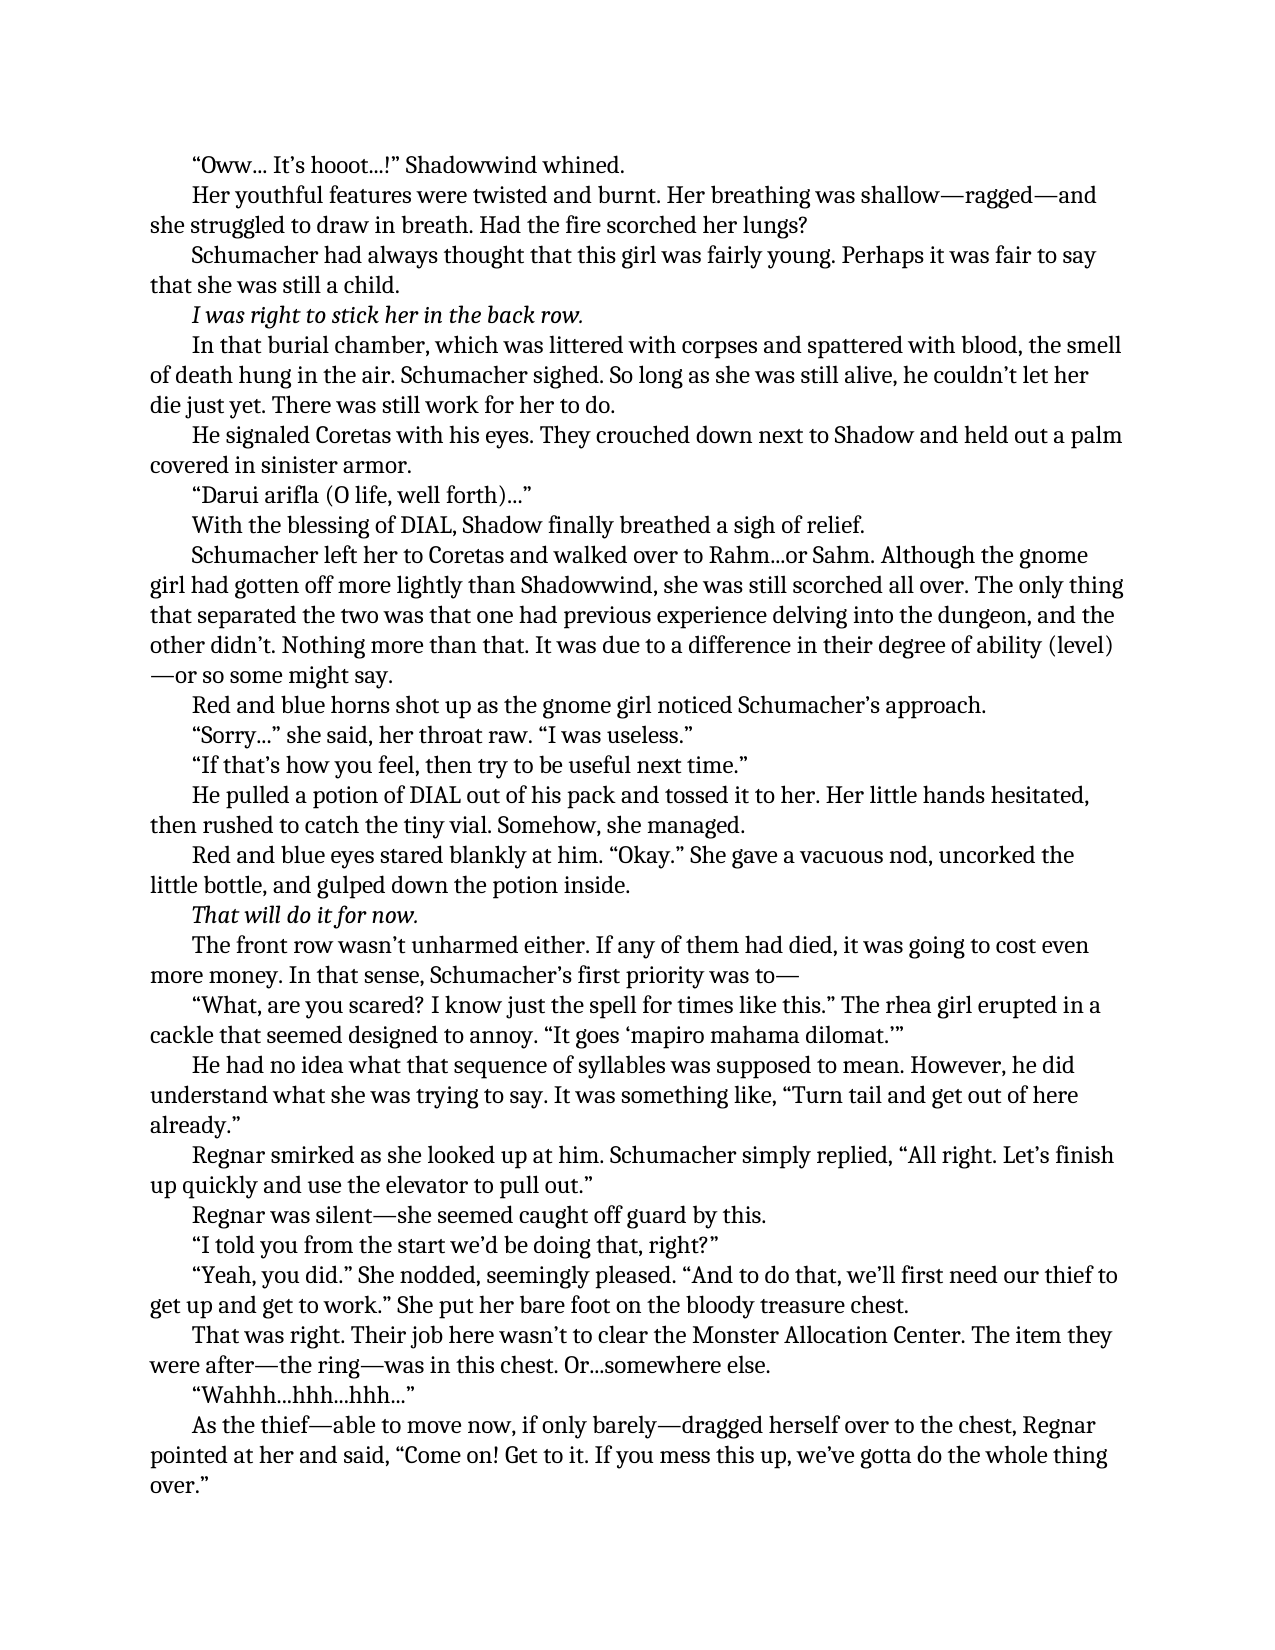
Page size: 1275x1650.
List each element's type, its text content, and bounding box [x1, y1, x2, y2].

text Regnar was silent—she seemed caught off guard by this. [150, 1200, 1125, 1230]
text Schumacher had always thought that this girl was fairly young. Perhaps it was fair to say that she was still a child. [150, 240, 1125, 300]
text Red and blue horns shot up as the gnome girl noticed Schumacher’s approach. [150, 690, 1125, 720]
text He had no idea what that sequence of syllables was supposed to mean. However, he did understand what she was trying to say. It was something like, “Turn tail and get out of here already.” [150, 1050, 1125, 1140]
text I was right to stick her in the back row. [150, 300, 1125, 330]
text He pulled a potion of DIAL out of his pack and tossed it to her. Her little hands hesitated, then rushed to catch the tiny vial. Somehow, she managed. [150, 780, 1125, 840]
text That was right. Their job here wasn’t to clear the Monster Allocation Center. The item they were after—the ring—was in this chest. Or...somewhere else. [150, 1320, 1125, 1380]
text Her youthful features were twisted and burnt. Her breathing was shallow—ragged—and she struggled to draw in breath. Had the fire scorched her lungs? [150, 180, 1125, 240]
text He signaled Coretas with his eyes. They crouched down next to Shadow and held out a palm covered in sinister armor. [150, 420, 1125, 480]
text “Sorry...” she said, her throat raw. “I was useless.” [150, 720, 1125, 750]
text Schumacher left her to Coretas and walked over to Rahm...or Sahm. Although the gnome girl had gotten off more lightly than Shadowwind, she was still scorched all over. The only thing that separated the two was that one had previous experience delving into the dungeon, and the other didn’t. Nothing more than that. It was due to a difference in their degree of ability (level)—or so some might say. [150, 540, 1125, 690]
text With the blessing of DIAL, Shadow finally breathed a sigh of relief. [150, 510, 1125, 540]
text That will do it for now. [150, 900, 1125, 930]
text Regnar smirked as she looked up at him. Schumacher simply replied, “All right. Let’s finish up quickly and use the elevator to pull out.” [150, 1140, 1125, 1200]
text The front row wasn’t unharmed either. If any of them had died, it was going to cost even more money. In that sense, Schumacher’s first priority was to— [150, 930, 1125, 990]
text “What, are you scared? I know just the spell for times like this.” The rhea girl erupted in a cackle that seemed designed to annoy. “It goes ‘mapiro mahama dilomat.’” [150, 990, 1125, 1050]
text “Oww... It’s hooot...!” Shadowwind whined. [150, 150, 1125, 180]
text “Yeah, you did.” She nodded, seemingly pleased. “And to do that, we’ll first need our thief to get up and get to work.” She put her bare foot on the bloody treasure chest. [150, 1260, 1125, 1320]
text “Darui arifla (O life, well forth)...” [150, 480, 1125, 510]
text “Wahhh...hhh...hhh...” [150, 1380, 1125, 1410]
text “If that’s how you feel, then try to be useful next time.” [150, 750, 1125, 780]
text As the thief—able to move now, if only barely—dragged herself over to the chest, Regnar pointed at her and said, “Come on! Get to it. If you mess this up, we’ve gotta do the whole thing over.” [150, 1410, 1125, 1500]
text Red and blue eyes stared blankly at him. “Okay.” She gave a vacuous nod, uncorked the little bottle, and gulped down the potion inside. [150, 840, 1125, 900]
text In that burial chamber, which was littered with corpses and spattered with blood, the smell of death hung in the air. Schumacher sighed. So long as she was still alive, he couldn’t let her die just yet. There was still work for her to do. [150, 330, 1125, 420]
text “I told you from the start we’d be doing that, right?” [150, 1230, 1125, 1260]
